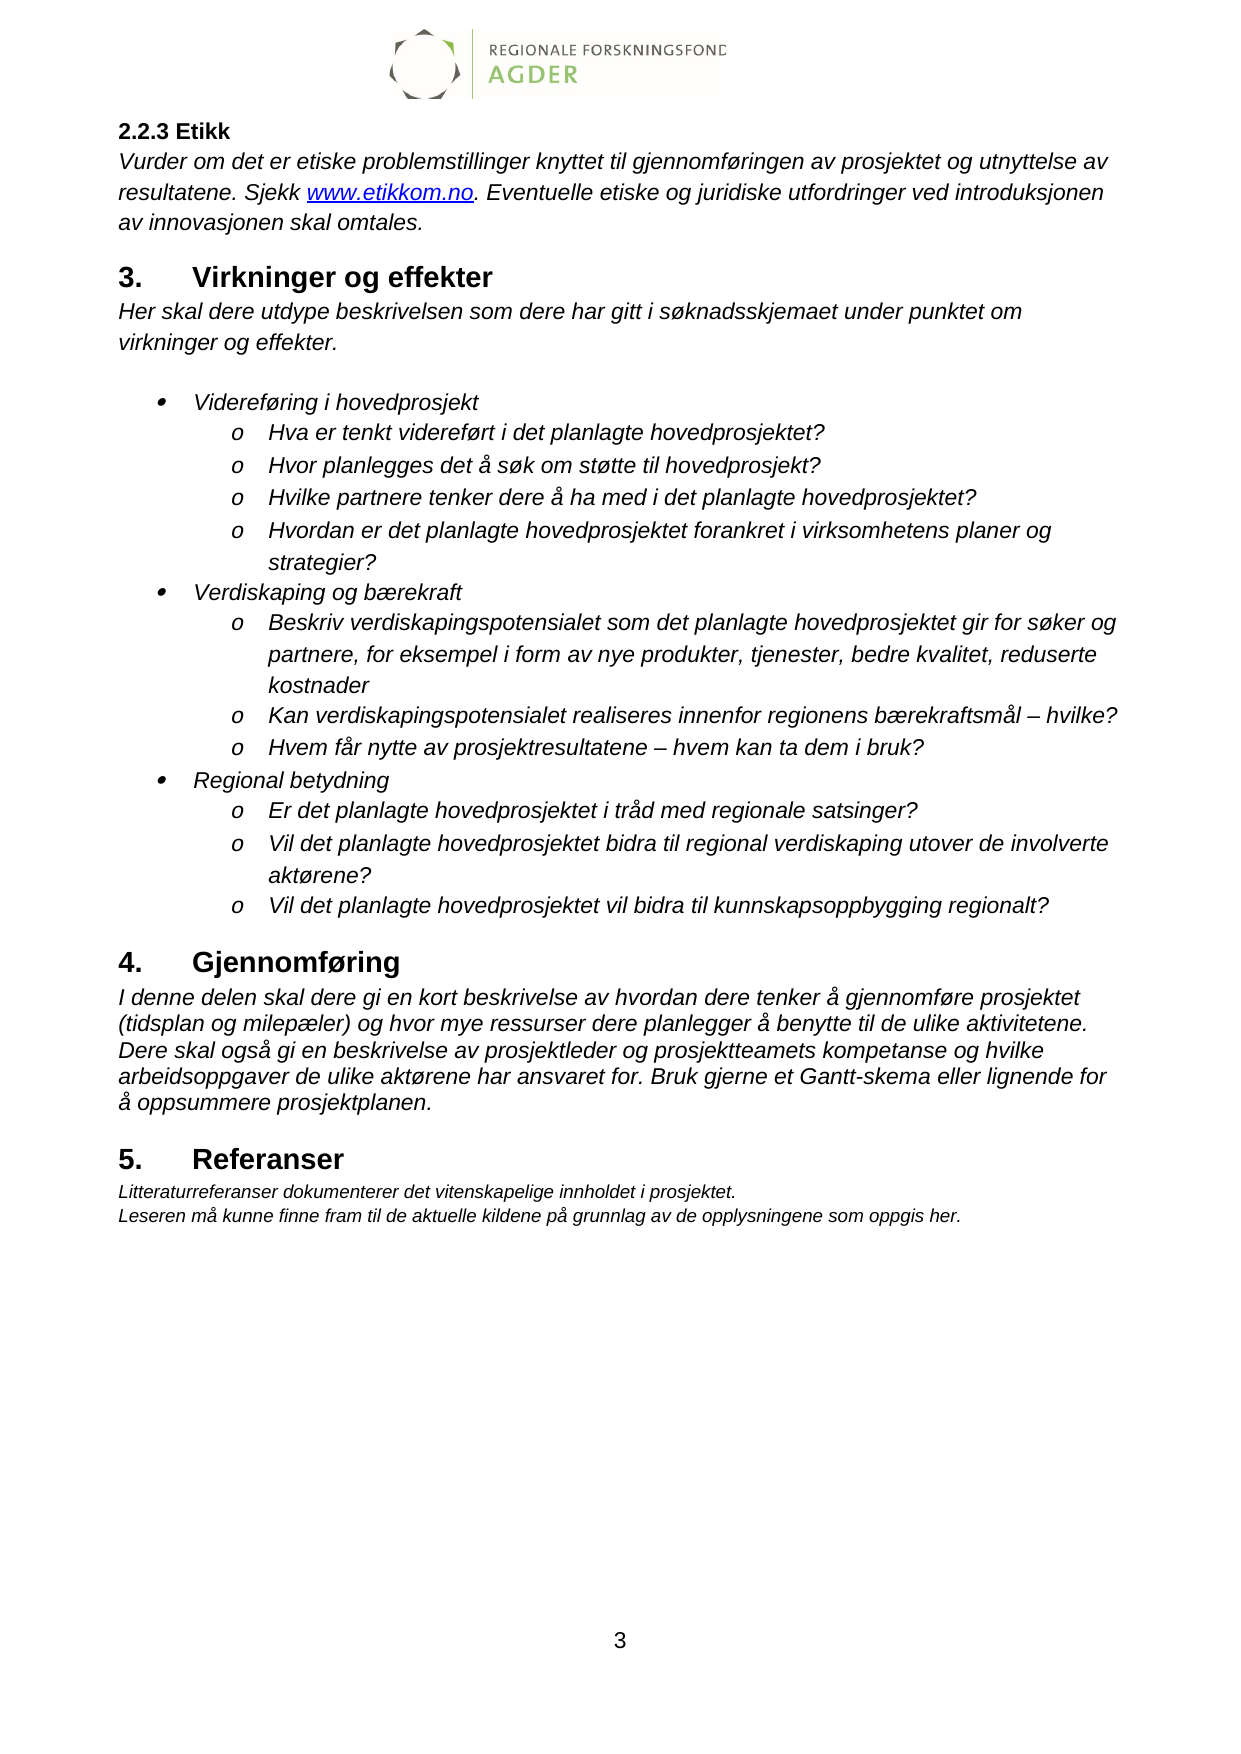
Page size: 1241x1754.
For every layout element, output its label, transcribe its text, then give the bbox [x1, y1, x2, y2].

list Videreføring i hovedprosjekt [156, 389, 1122, 415]
subtitle Virkninger og effekter [118, 260, 1122, 293]
list Kan verdiskapingspotensialet realiseres innenfor regionens bærekraftsmål – hvilke? [231, 702, 1122, 730]
list Regional betydning [156, 767, 1122, 793]
list Verdiskaping og bærekraft [156, 579, 1122, 605]
list Hva er tenkt videreført i det planlagte hovedprosjektet? [231, 419, 1122, 447]
text Her skal dere utdype beskrivelsen som dere har gitt i søknadsskjemaet under punktet om virkninger og effekter. [118, 298, 1122, 355]
list Hvor planlegges det å søk om støtte til hovedprosjekt? [231, 452, 1122, 480]
list Beskriv verdiskapingspotensialet som det planlagte hovedprosjektet gir for søker og partnere, for eksempel i form av nye produkter, tjenester, bedre kvalitet, reduserte kostnader [231, 609, 1122, 698]
text Litteraturreferanser dokumenterer det vitenskapelige innholdet i prosjektet. [118, 1181, 1122, 1202]
text Vurder om det er etiske problemstillinger knyttet til gjennomføringen av prosjektet og utnyttelse av resultatene. Sjekk www.etikkom.no. Eventuelle etiske og juridiske utfordringer ved introduksjonen av innovasjonen skal omtales. [118, 148, 1122, 235]
list Vil det planlagte hovedprosjektet vil bidra til kunnskapsoppbygging regionalt? [231, 892, 1122, 920]
list Vil det planlagte hovedprosjektet bidra til regional verdiskaping utover de involverte aktørene? [231, 829, 1122, 888]
subtitle Gjennomføring [118, 945, 1122, 979]
list Hvordan er det planlagte hovedprosjektet forankret i virksomhetens planer og strategier? [231, 517, 1122, 575]
subtitle 2.2.3 Etikk [118, 118, 1122, 144]
list Er det planlagte hovedprosjektet i tråd med regionale satsinger? [231, 797, 1122, 825]
list Hvilke partnere tenker dere å ha med i det planlagte hovedprosjektet? [231, 484, 1122, 512]
text Leseren må kunne finne fram til de aktuelle kildene på grunnlag av de opplysningene som oppgis her. [118, 1205, 1122, 1227]
subtitle Referanser [118, 1142, 1122, 1176]
picture [388, 29, 726, 98]
list Hvem får nytte av prosjektresultatene – hvem kan ta dem i bruk? [231, 734, 1122, 763]
text I denne delen skal dere gi en kort beskrivelse av hvordan dere tenker å gjennomføre prosjektet (tidsplan og milepæler) og hvor mye ressurser dere planlegger å benytte til de ulike aktivitetene. Dere skal også gi en beskrivelse av prosjektleder og prosjektteamets kompetanse og hvilke arbeidsoppgaver de ulike aktørene har ansvaret for. Bruk gjerne et Gantt-skema eller lignende for å oppsummere prosjektplanen. [118, 984, 1122, 1116]
